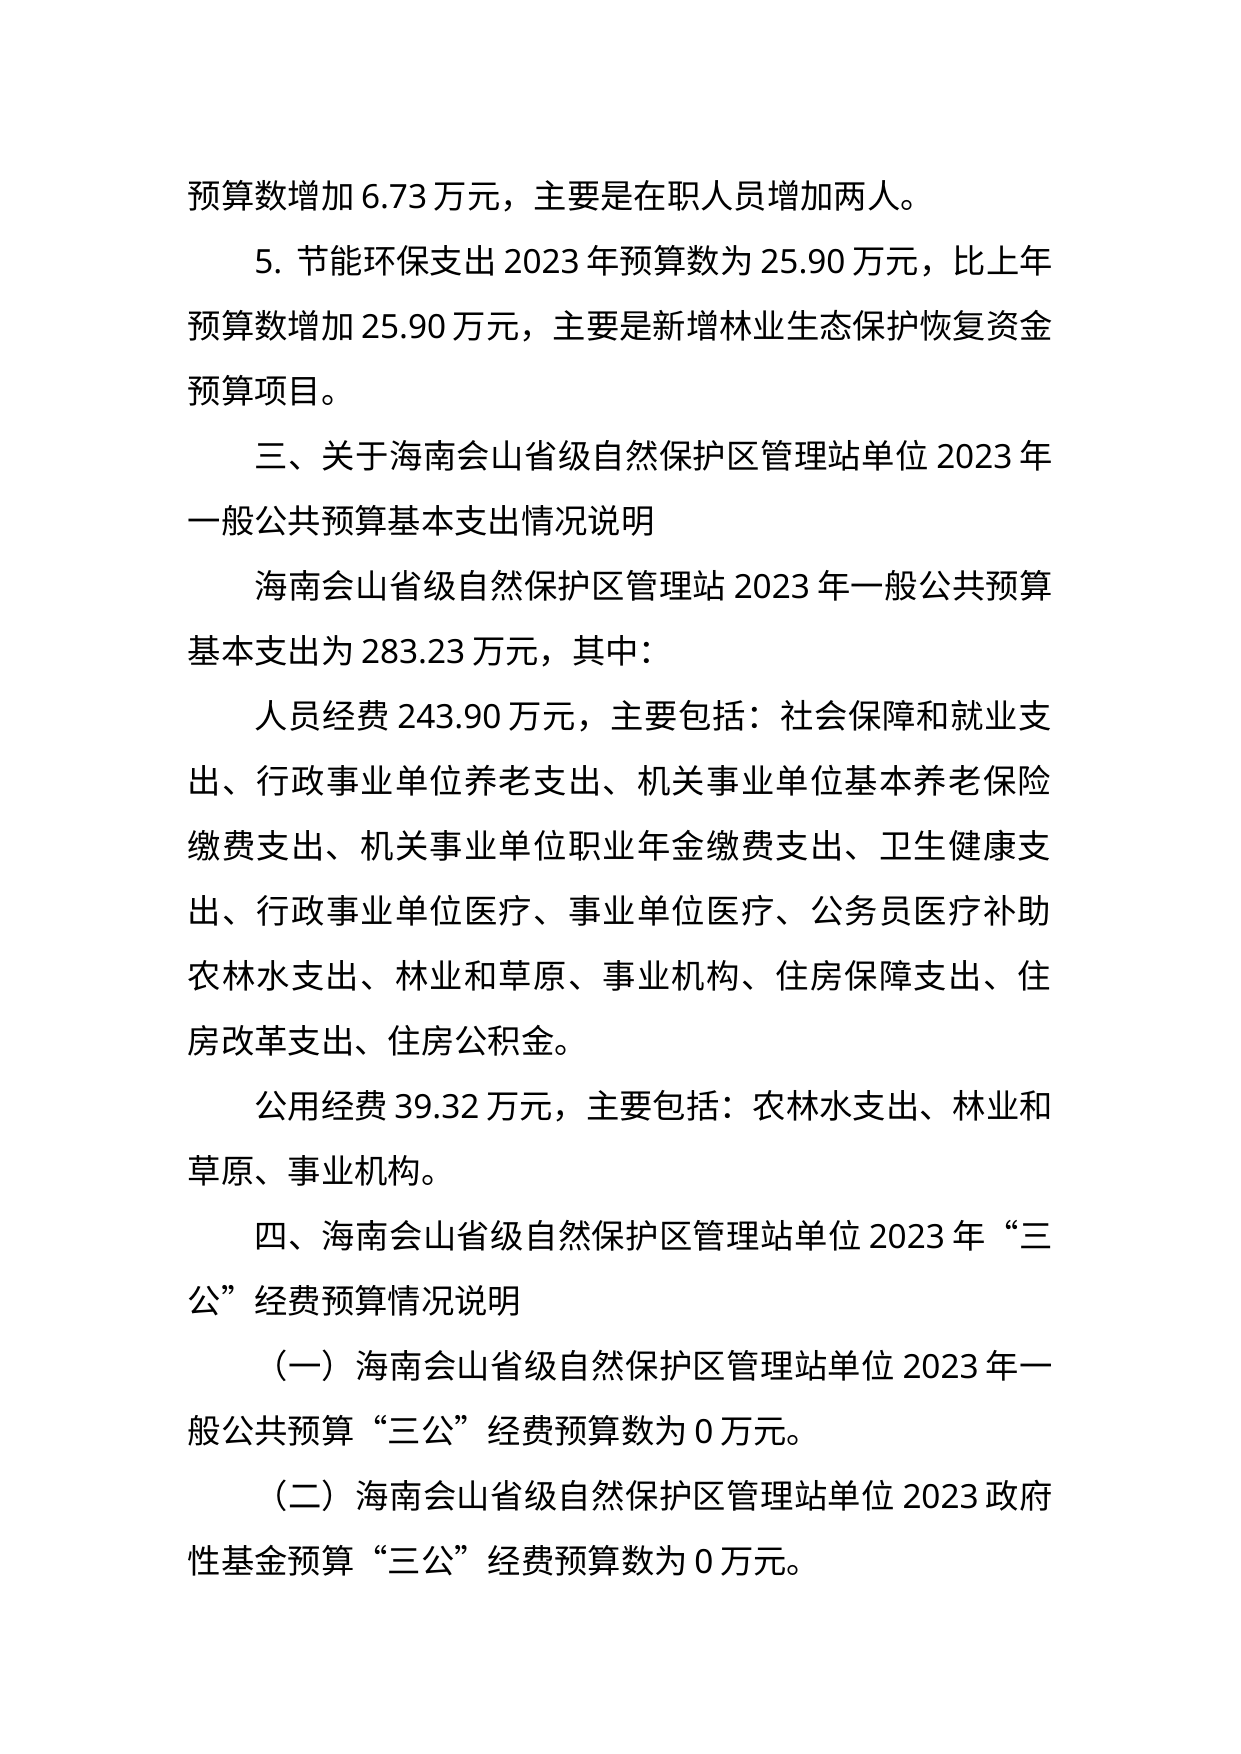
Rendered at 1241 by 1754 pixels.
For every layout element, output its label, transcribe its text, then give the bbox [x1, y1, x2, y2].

text 5. 节能环保支出2023年预算数为25.90万元，比上年预算数增加25.90万元，主要是新增林业生态保护恢复资金预算项目。 [187, 227, 1053, 422]
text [187, 162, 1053, 227]
text 人员经费243.90万元，主要包括：社会保障和就业支出、行政事业单位养老支出、机关事业单位基本养老保险缴费支出、机关事业单位职业年金缴费支出、卫生健康支出、行政事业单位医疗、事业单位医疗、公务员医疗补助农林水支出、林业和草原、事业机构、住房保障支出、住房改革支出、住房公积金。 [187, 682, 1053, 1072]
text （一）海南会山省级自然保护区管理站单位2023年一般公共预算“三公”经费预算数为0万元。 [187, 1332, 1053, 1462]
text 海南会山省级自然保护区管理站2023年一般公共预算基本支出为283.23万元，其中： [187, 552, 1053, 682]
text （二）海南会山省级自然保护区管理站单位2023政府性基金预算“三公”经费预算数为0万元。 [187, 1462, 1053, 1592]
text 四、海南会山省级自然保护区管理站单位2023年“三公”经费预算情况说明 [187, 1202, 1053, 1332]
text 公用经费39.32万元，主要包括：农林水支出、林业和草原、事业机构。 [187, 1072, 1053, 1202]
text 三、关于海南会山省级自然保护区管理站单位2023年一般公共预算基本支出情况说明 [187, 422, 1053, 552]
